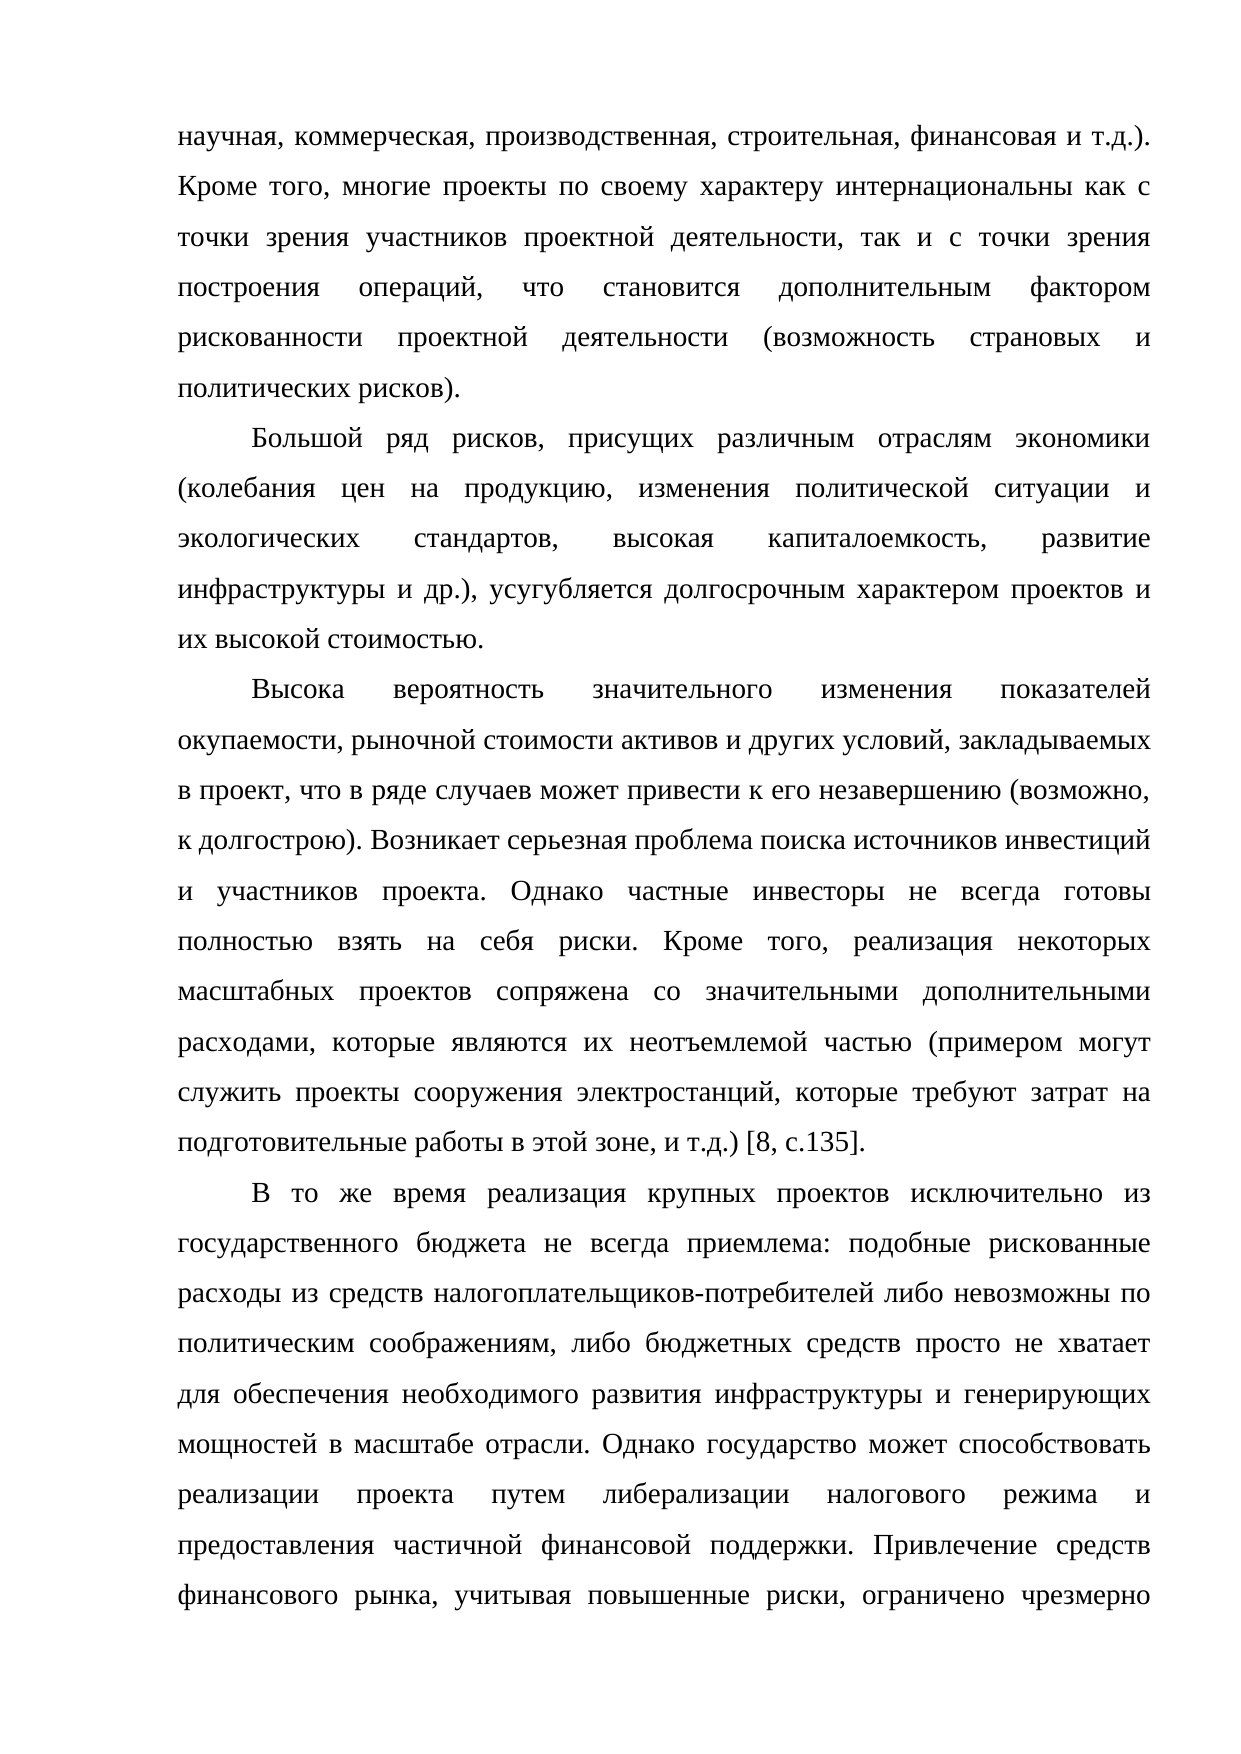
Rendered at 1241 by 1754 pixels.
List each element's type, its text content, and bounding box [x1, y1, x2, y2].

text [177, 118, 1152, 403]
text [177, 1175, 1152, 1611]
text Большой ряд рисков, присущих различным отраслям экономики (колебания цен на продукцию, изменения политической ситуации и экологических стандартов, высокая капиталоемкость, развитие инфраструктуры и др.), усугубляется долгосрочным характером проектов и их высокой стоимостью. [177, 420, 1152, 655]
text Высока вероятность значительного изменения показателей окупаемости, рыночной стоимости активов и других условий, закладываемых в проект, что в ряде случаев может привести к его незавершению (возможно, к долгострою). Возникает серьезная проблема поиска источников инвестиций и участников проекта. Однако частные инвесторы не всегда готовы полностью взять на себя риски. Кроме того, реализация некоторых масштабных проектов сопряжена со значительными дополнительными расходами, которые являются их неотъемлемой частью (примером могут служить проекты сооружения электростанций, которые требуют затрат на подготовительные работы в этой зоне, и т.д.) [8, с.135]. [177, 672, 1152, 1158]
